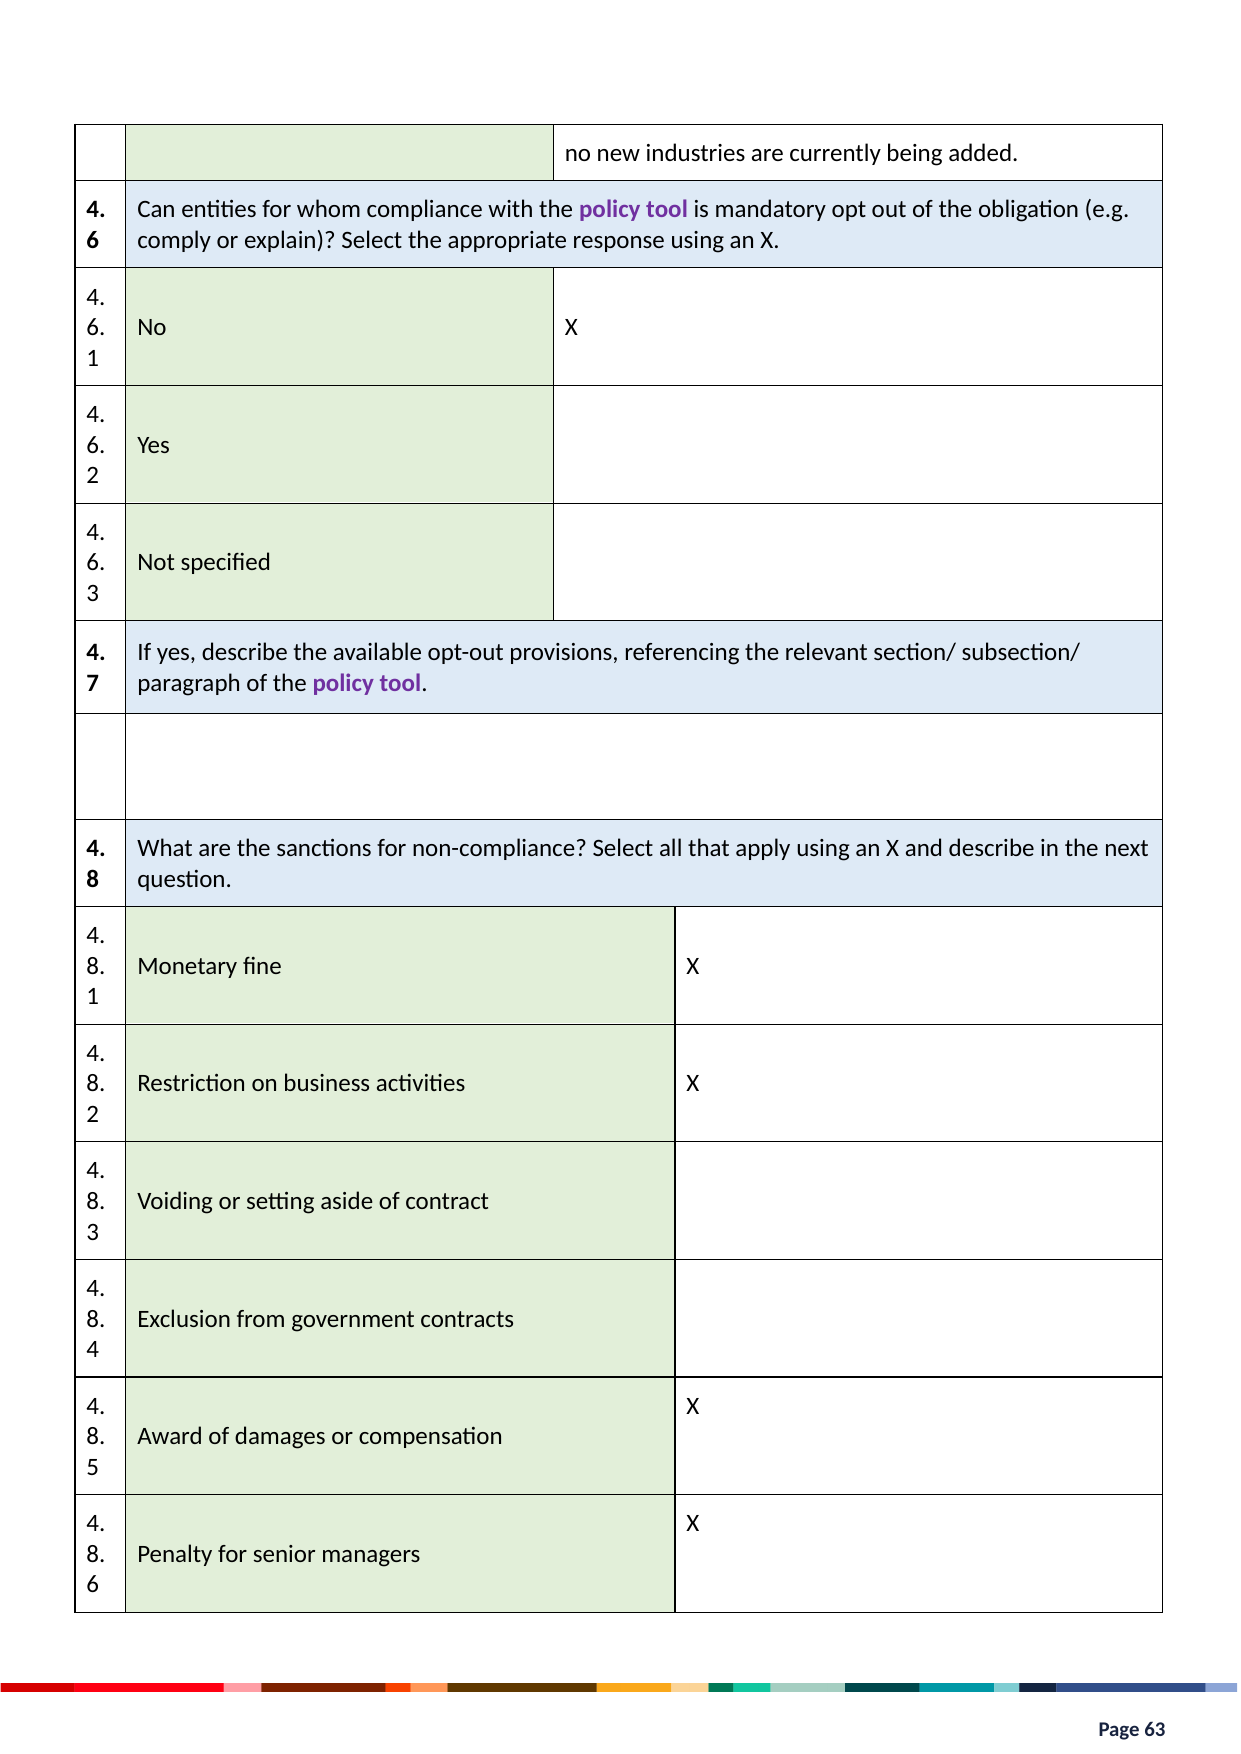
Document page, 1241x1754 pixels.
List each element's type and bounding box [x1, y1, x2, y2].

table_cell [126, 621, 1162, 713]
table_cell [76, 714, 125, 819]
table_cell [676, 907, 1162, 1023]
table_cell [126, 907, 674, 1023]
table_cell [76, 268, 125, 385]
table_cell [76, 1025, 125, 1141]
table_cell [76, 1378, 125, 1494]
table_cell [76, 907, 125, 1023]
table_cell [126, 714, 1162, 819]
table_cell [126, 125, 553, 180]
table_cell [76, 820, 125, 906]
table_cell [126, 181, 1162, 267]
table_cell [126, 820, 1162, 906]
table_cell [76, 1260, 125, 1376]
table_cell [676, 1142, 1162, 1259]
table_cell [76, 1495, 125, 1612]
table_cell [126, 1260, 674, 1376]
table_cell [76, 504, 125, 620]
picture [0, 1683, 1236, 1692]
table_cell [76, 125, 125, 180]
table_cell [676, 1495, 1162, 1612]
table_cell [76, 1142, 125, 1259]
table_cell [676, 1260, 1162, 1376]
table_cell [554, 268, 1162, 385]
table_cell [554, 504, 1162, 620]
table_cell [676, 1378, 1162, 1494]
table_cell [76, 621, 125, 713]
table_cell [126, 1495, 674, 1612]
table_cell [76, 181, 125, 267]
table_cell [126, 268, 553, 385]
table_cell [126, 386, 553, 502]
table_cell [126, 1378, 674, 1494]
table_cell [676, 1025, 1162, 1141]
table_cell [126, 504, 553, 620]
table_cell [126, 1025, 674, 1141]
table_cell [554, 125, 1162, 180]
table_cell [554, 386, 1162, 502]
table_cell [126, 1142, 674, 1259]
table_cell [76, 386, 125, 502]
